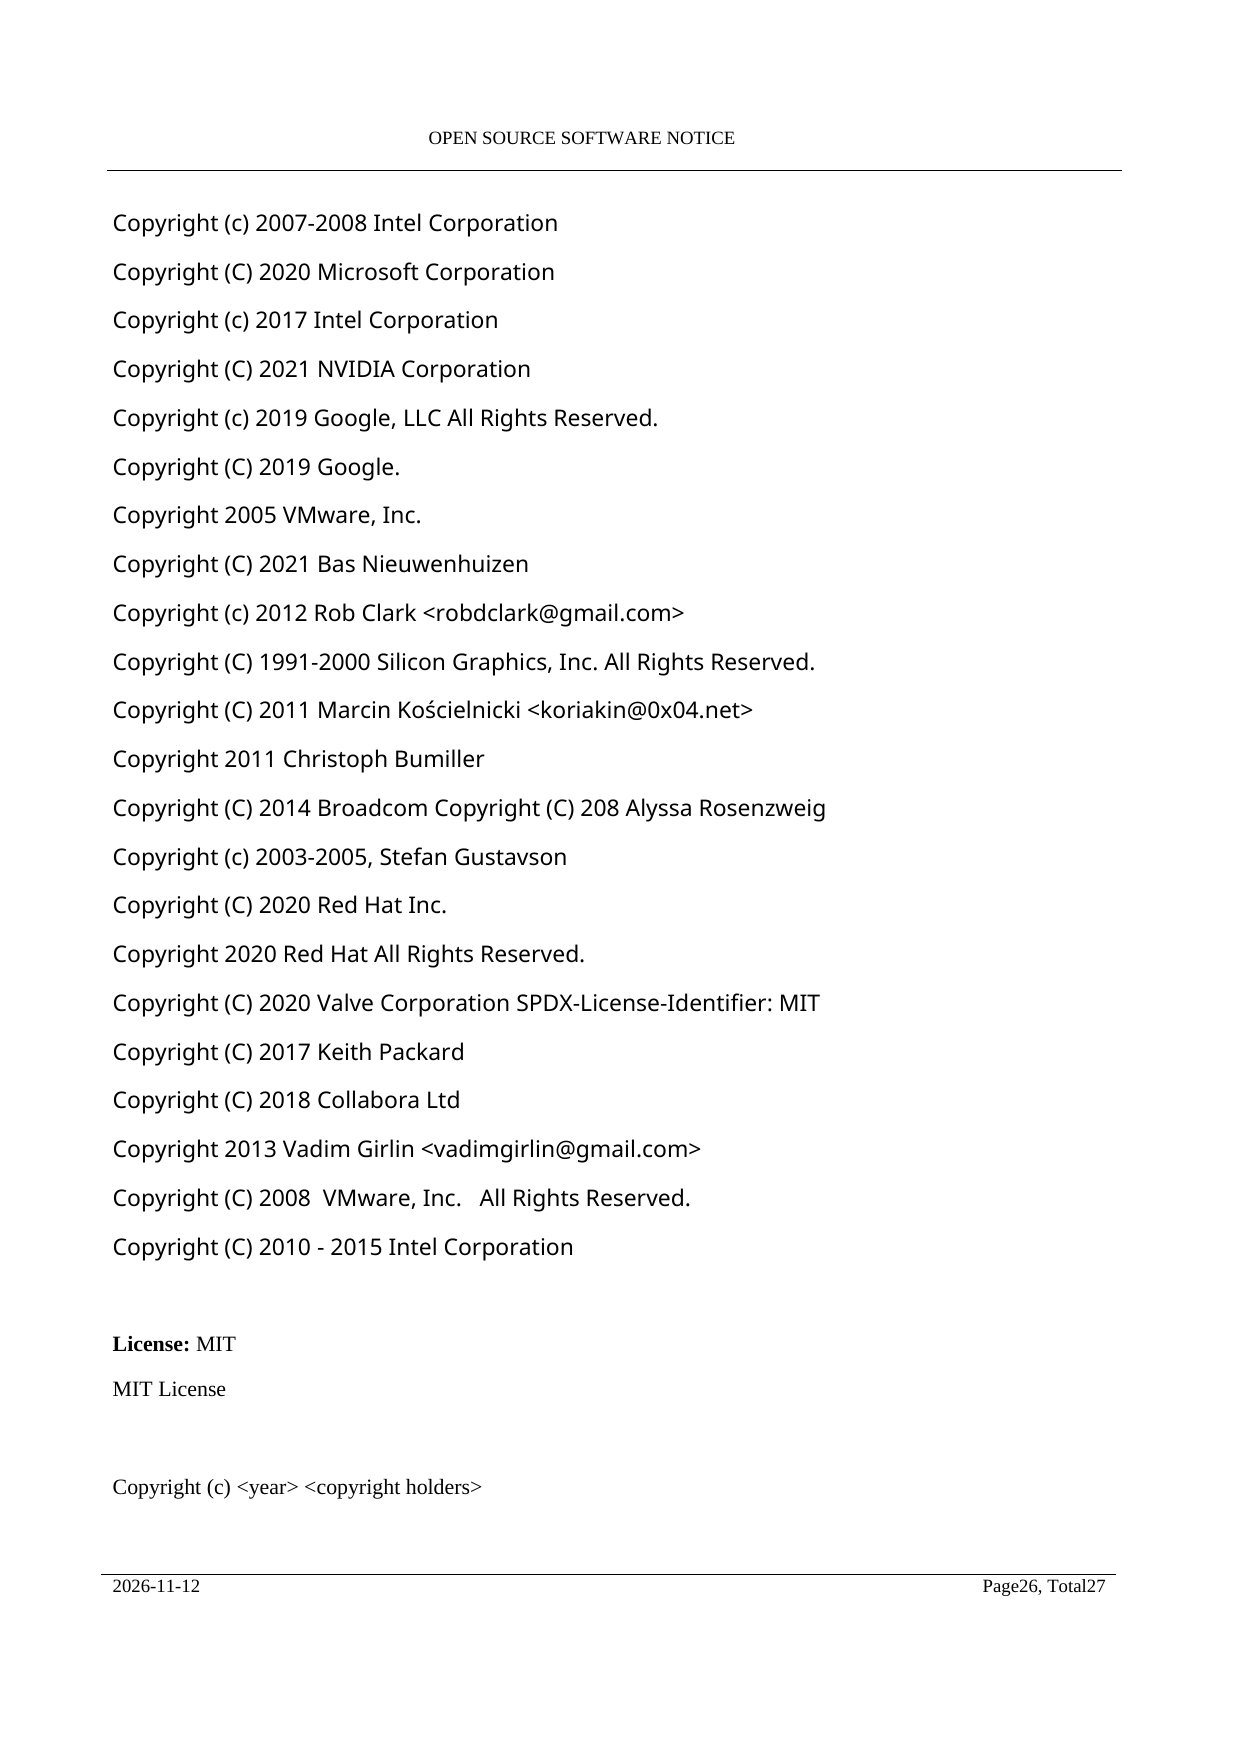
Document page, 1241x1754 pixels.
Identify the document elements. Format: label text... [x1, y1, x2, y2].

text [112, 206, 1128, 1311]
text License: MIT [112, 1328, 1128, 1360]
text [112, 1373, 1128, 1503]
